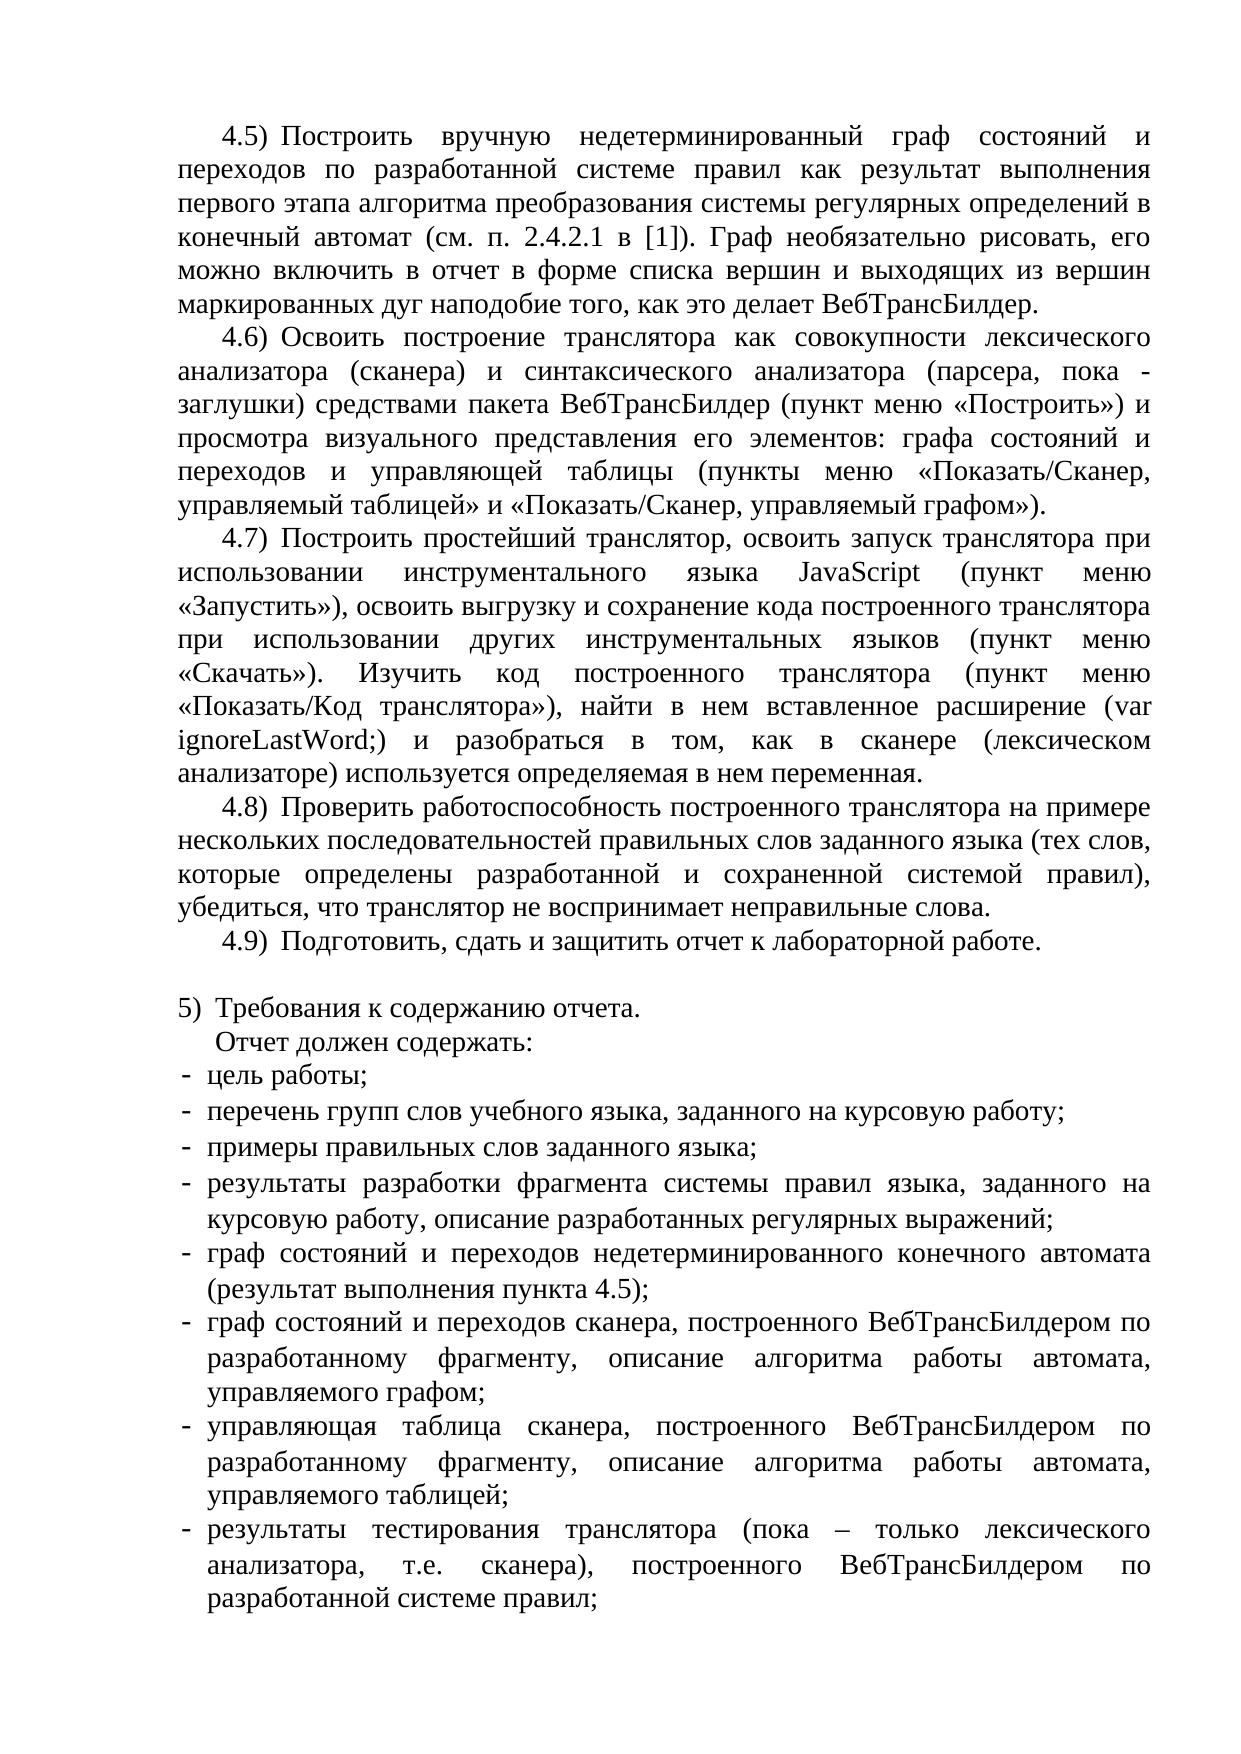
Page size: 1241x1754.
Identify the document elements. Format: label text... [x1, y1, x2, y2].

list Подготовить, сдать и защитить отчет к лабораторной работе. [177, 923, 1152, 957]
list Построить вручную недетерминированный граф состояний и переходов по разработанной системе правил как результат выполнения первого этапа алгоритма преобразования системы регулярных определений в конечный автомат (см. п. 2.4.2.1 в [1]). Граф необязательно рисовать, его можно включить в отчет в форме списка вершин и выходящих из вершин маркированных дуг наподобие того, как это делает ВебТрансБилдер. [177, 118, 1152, 319]
list примеры правильных слов заданного языка; [177, 1129, 1152, 1165]
list управляющая таблица сканера, построенного ВебТрансБилдером по разработанному фрагменту, описание алгоритма работы автомата, управляемого таблицей; [177, 1408, 1152, 1511]
list граф состояний и переходов недетерминированного конечного автомата (результат выполнения пункта 4.5); [177, 1235, 1152, 1304]
list перечень групп слов учебного языка, заданного на курсовую работу; [177, 1093, 1152, 1129]
list Освоить построение транслятора как совокупности лексического анализатора (сканера) и синтаксического анализатора (парсера, пока - заглушки) средствами пакета ВебТрансБилдер (пункт меню «Построить») и просмотра визуального представления его элементов: графа состояний и переходов и управляющей таблицы (пункты меню «Показать/Сканер, управляемый таблицей» и «Показать/Сканер, управляемый графом»). [177, 319, 1152, 521]
text Отчет должен содержать: [215, 1024, 1152, 1057]
list результаты разработки фрагмента системы правил языка, заданного на курсовую работу, описание разработанных регулярных выражений; [177, 1165, 1152, 1235]
list Проверить работоспособность построенного транслятора на примере нескольких последовательностей правильных слов заданного языка (тех слов, которые определены разработанной и сохраненной системой правил), убедиться, что транслятор не воспринимает неправильные слова. [177, 789, 1152, 923]
list Требования к содержанию отчета. [177, 990, 1152, 1024]
list граф состояний и переходов сканера, построенного ВебТрансБилдером по разработанному фрагменту, описание алгоритма работы автомата, управляемого графом; [177, 1304, 1152, 1408]
list цель работы; [177, 1057, 1152, 1093]
list Построить простейший транслятор, освоить запуск транслятора при использовании инструментального языка JavaScript (пункт меню «Запустить»), освоить выгрузку и сохранение кода построенного транслятора при использовании других инструментальных языков (пункт меню «Скачать»). Изучить код построенного транслятора (пункт меню «Показать/Код транслятора»), найти в нем вставленное расширение (var ignoreLastWord;) и разобраться в том, как в сканере (лексическом анализаторе) используется определяемая в нем переменная. [177, 521, 1152, 789]
list результаты тестирования транслятора (пока – только лексического анализатора, т.е. сканера), построенного ВебТрансБилдером по разработанной системе правил; [177, 1511, 1152, 1614]
